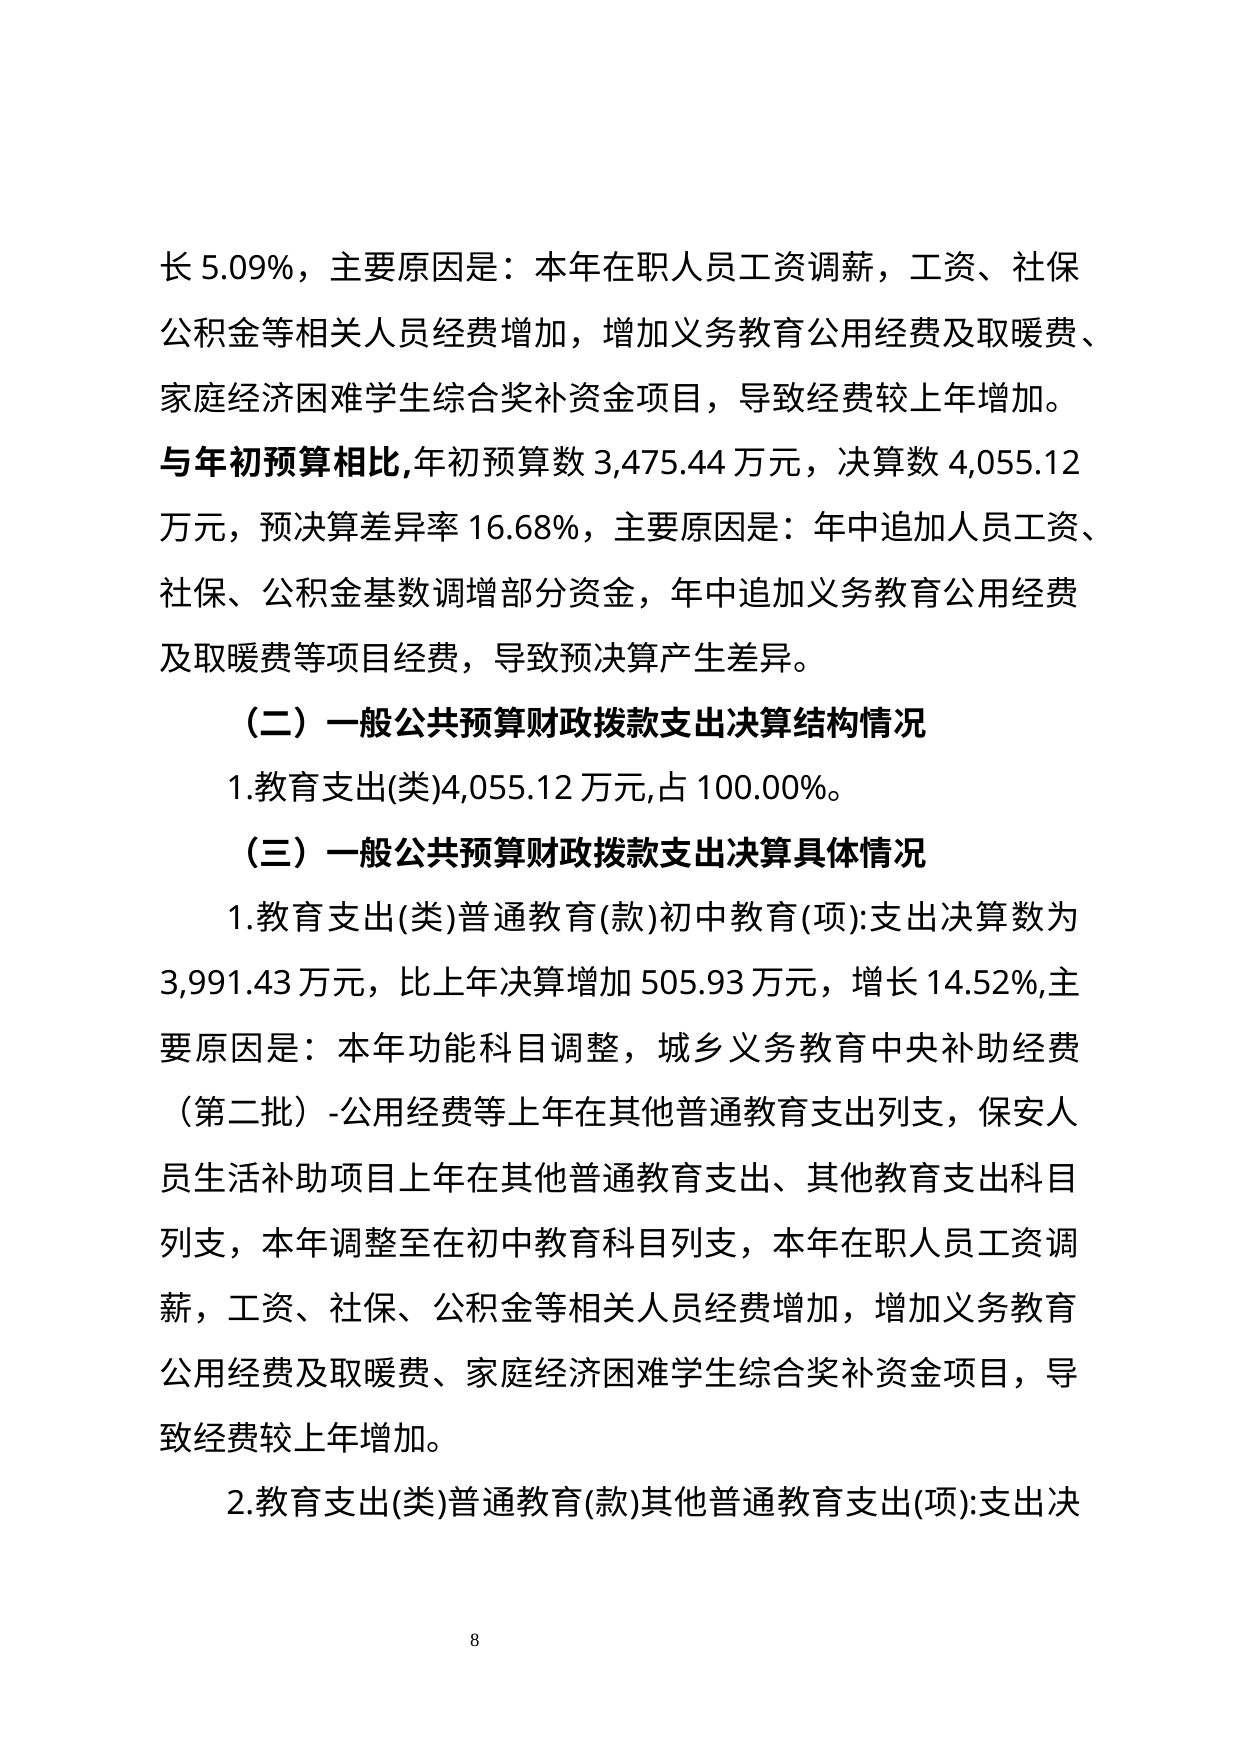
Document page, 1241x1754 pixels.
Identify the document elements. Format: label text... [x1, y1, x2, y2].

text （二）一般公共预算财政拨款支出决算结构情况 [159, 688, 1081, 753]
text （三）一般公共预算财政拨款支出决算具体情况 [159, 818, 1081, 883]
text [159, 233, 1081, 688]
text 1.教育支出(类)普通教育(款)初中教育(项):支出决算数为3,991.43万元，比上年决算增加505.93万元，增长14.52%,主要原因是：本年功能科目调整，城乡义务教育中央补助经费（第二批）-公用经费等上年在其他普通教育支出列支，保安人员生活补助项目上年在其他普通教育支出、其他教育支出科目列支，本年调整至在初中教育科目列支，本年在职人员工资调薪，工资、社保、公积金等相关人员经费增加，增加义务教育公用经费及取暖费、家庭经济困难学生综合奖补资金项目，导致经费较上年增加。 [159, 883, 1081, 1468]
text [159, 1468, 1081, 1533]
text 1.教育支出(类)4,055.12万元,占100.00%。 [159, 753, 1081, 818]
